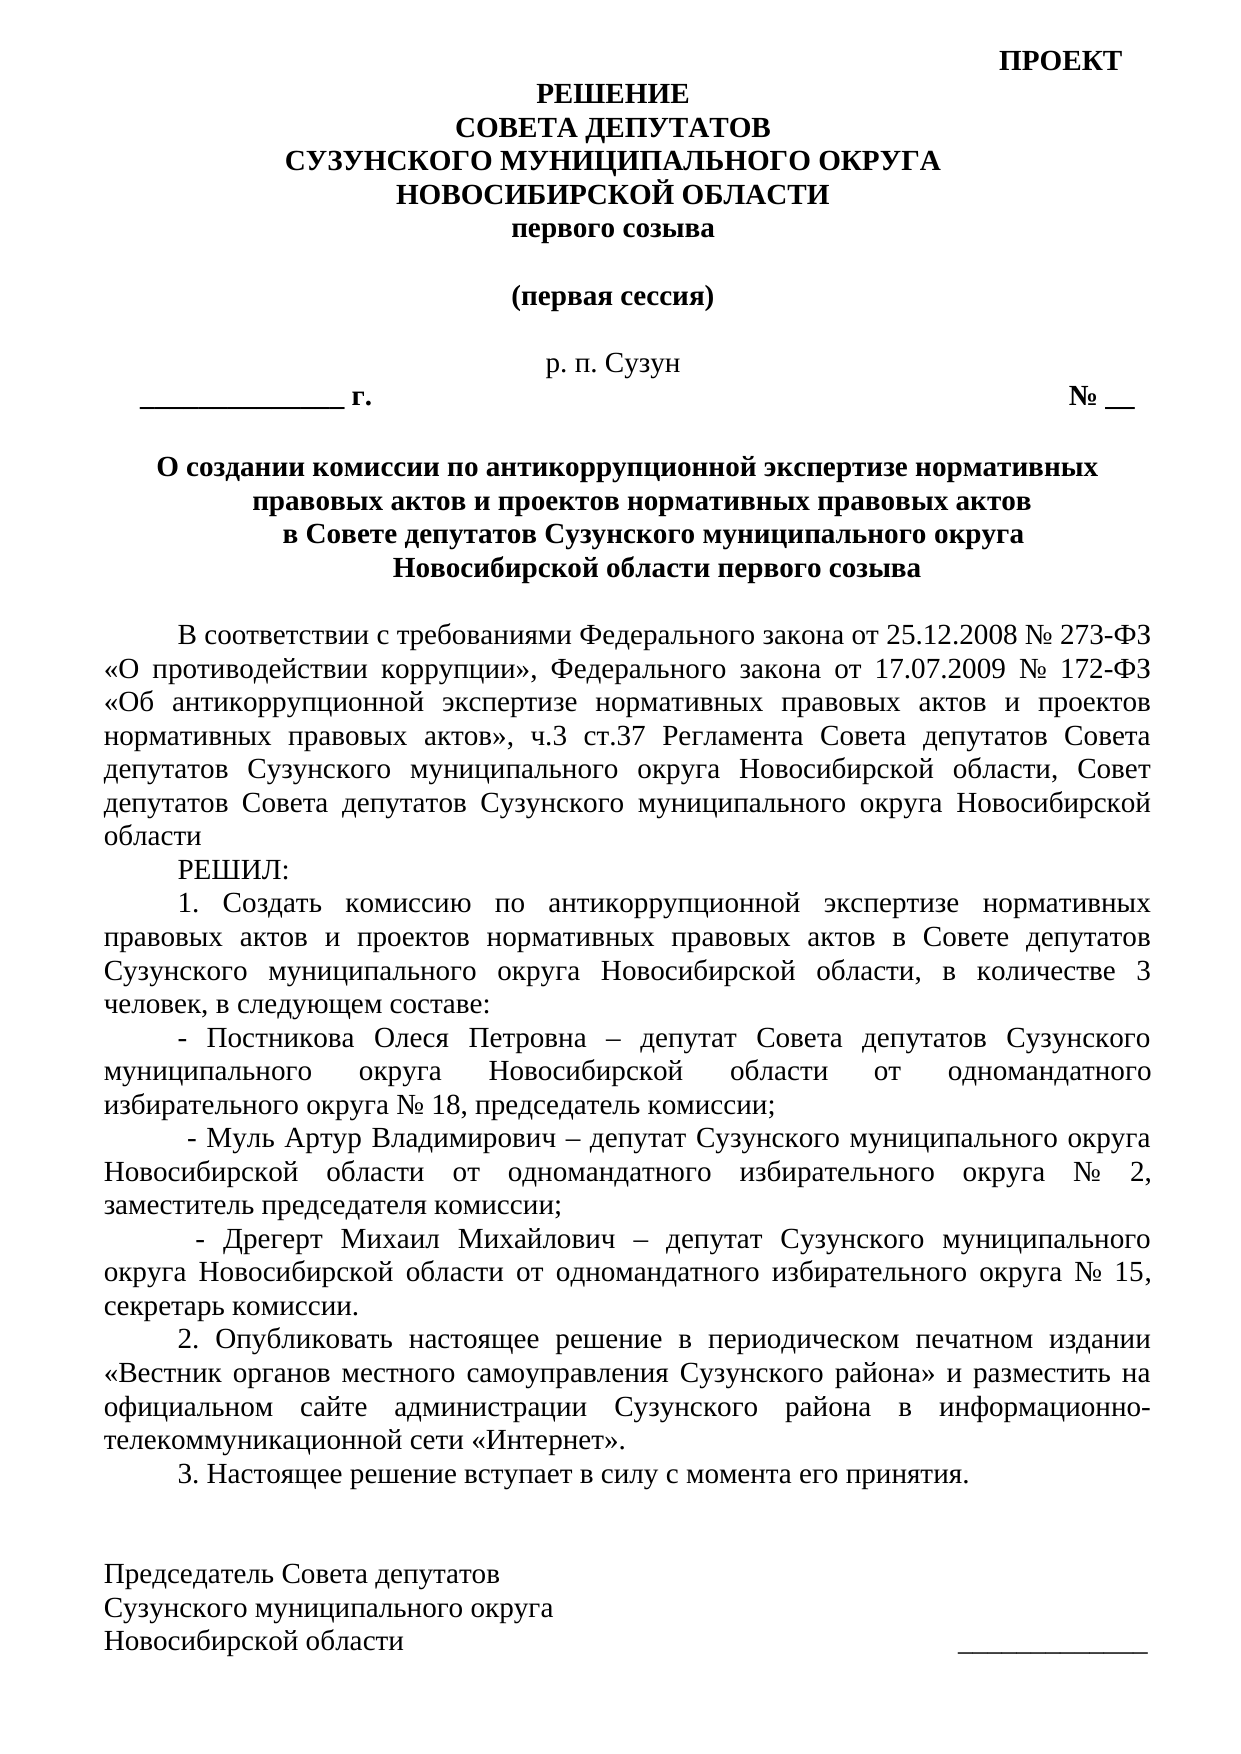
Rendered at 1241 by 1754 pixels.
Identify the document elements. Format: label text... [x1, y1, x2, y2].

text р. п. Сузун [103, 345, 1122, 378]
table_header № __ [598, 378, 1152, 416]
text СОВЕТА ДЕПУТАТОВ [103, 110, 1122, 143]
text О создании комиссии по антикоррупционной экспертизе нормативных [44, 449, 1152, 483]
text Новосибирской области _____________ [103, 1623, 1152, 1657]
text 1. Создать комиссию по антикоррупционной экспертизе нормативных правовых актов и проектов нормативных правовых актов в Совете депутатов Сузунского муниципального округа Новосибирской области, в количестве 3 человек, в следующем составе: [103, 886, 1152, 1020]
text (первая сессия) [103, 278, 1122, 311]
text первого созыва [103, 211, 1122, 244]
text Новосибирской области первого созыва [133, 550, 1152, 584]
text Сузунского муниципального округа [103, 1590, 1152, 1623]
text СУЗУНСКОГО МУНИЦИПАЛЬНОГО ОКРУГА [103, 143, 1122, 177]
text ПРОЕКТ [103, 43, 1122, 76]
text В соответствии с требованиями Федерального закона от 25.12.2008 № 273-ФЗ «О противодействии коррупции», Федерального закона от 17.07.2009 № 172-ФЗ «Об антикоррупционной экспертизе нормативных правовых актов и проектов нормативных правовых актов», ч.3 ст.37 Регламента Совета депутатов Совета депутатов Сузунского муниципального округа Новосибирской области, Совет депутатов Совета депутатов Сузунского муниципального округа Новосибирской области [103, 617, 1152, 852]
table_header ______________ г. [92, 378, 598, 416]
text правовых актов и проектов нормативных правовых актов [44, 483, 1152, 517]
text - Муль Артур Владимирович – депутат Сузунского муниципального округа Новосибирской области от одномандатного избирательного округа № 2, заместитель председателя комиссии; [103, 1120, 1152, 1221]
text Председатель Совета депутатов [103, 1556, 1152, 1590]
text 2. Опубликовать настоящее решение в периодическом печатном издании «Вестник органов местного самоуправления Сузунского района» и разместить на официальном сайте администрации Сузунского района в информационно-телекоммуникационной сети «Интернет». [103, 1322, 1152, 1456]
text - Постникова Олеся Петровна – депутат Совета депутатов Сузунского муниципального округа Новосибирской области от одномандатного избирательного округа № 18, председатель комиссии; [103, 1020, 1152, 1120]
text 3. Настоящее решение вступает в силу с момента его принятия. [103, 1456, 1152, 1489]
text в Совете депутатов Сузунского муниципального округа [103, 517, 1152, 550]
text - Дрегерт Михаил Михайлович – депутат Сузунского муниципального округа Новосибирской области от одномандатного избирательного округа № 15, секретарь комиссии. [103, 1221, 1152, 1322]
text РЕШЕНИЕ [103, 76, 1122, 110]
text НОВОСИБИРСКОЙ ОБЛАСТИ [103, 177, 1122, 211]
text РЕШИЛ: [103, 852, 1152, 886]
